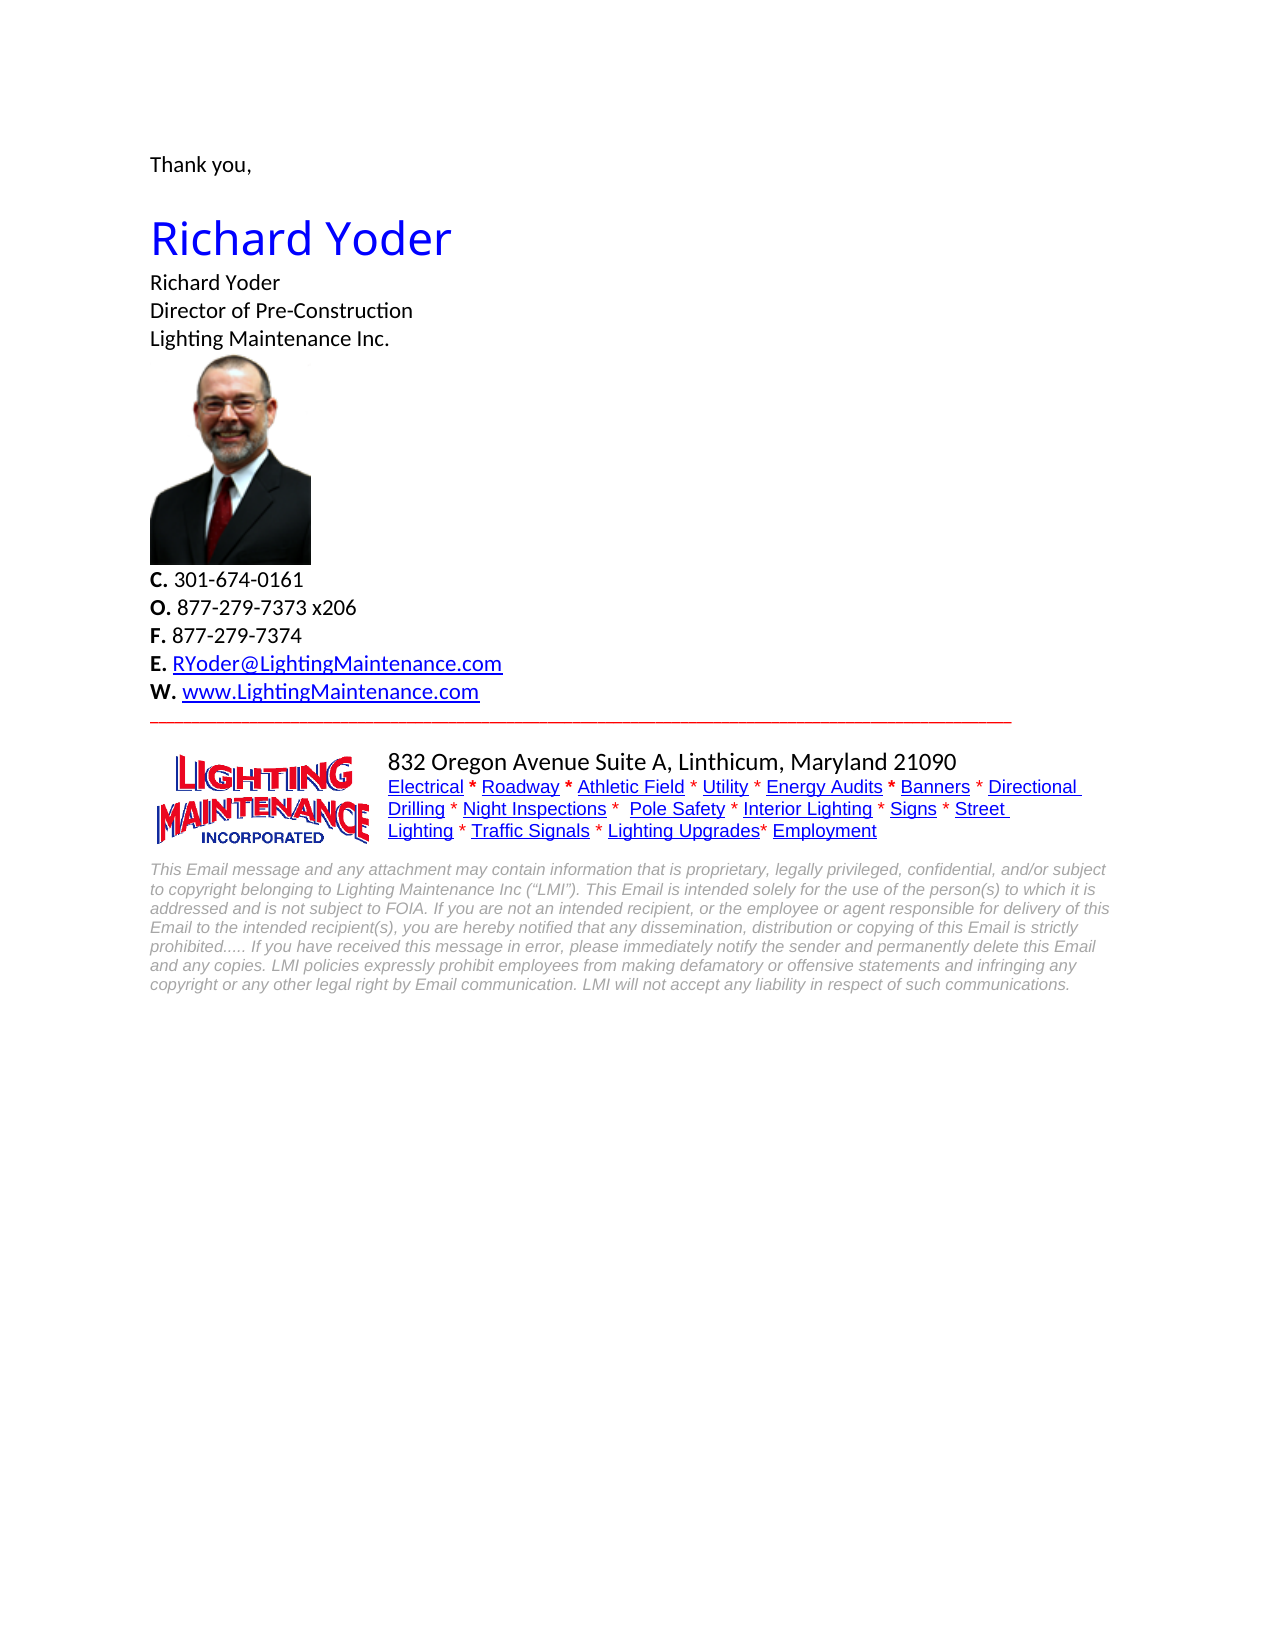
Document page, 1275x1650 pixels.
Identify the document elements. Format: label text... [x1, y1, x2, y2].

text Electrical * Roadway * Athletic Field * Utility * Energy Audits * Banners * Directional Drilling * Night Inspections * Pole Safety * Interior Lighting * Signs * Street Lighting * Traffic Signals * Lighting Upgrades* Employment [369, 776, 1125, 841]
text Lighting Maintenance Inc. [150, 324, 1125, 352]
text Thank you, [150, 150, 1125, 178]
text F. 877-279-7374 [150, 621, 1125, 649]
text Richard Yoder [150, 206, 1125, 268]
picture [150, 352, 311, 565]
text E. RYoder@LightingMaintenance.com [150, 649, 1125, 677]
picture [157, 754, 369, 846]
text W. www.LightingMaintenance.com [150, 677, 1125, 705]
text This Email message and any attachment may contain information that is proprietary, legally privileged, confidential, and/or subject to copyright belonging to Lighting Maintenance Inc (“LMI”). This Email is intended solely for the use of the person(s) to which it is addressed and is not subject to FOIA. If you are not an intended recipient, or the employee or agent responsible for delivery of this Email to the intended recipient(s), you are hereby notified that any dissemination, distribution or copying of this Email is strictly prohibited..... If you have received this message in error, please immediately notify the sender and permanently delete this Email and any copies. LMI policies expressly prohibit employees from making defamatory or offensive statements and infringing any copyright or any other legal right by Email communication. LMI will not accept any liability in respect of such communications. [150, 860, 1125, 994]
text O. 877-279-7373 x206 [150, 593, 1125, 621]
text Richard Yoder [150, 268, 1125, 296]
text ________________________________________________________________________________________________________ [150, 705, 1125, 725]
text Director of Pre-Construction [150, 296, 1125, 324]
text C. 301-674-0161 [150, 565, 1125, 593]
text 832 Oregon Avenue Suite A, Linthicum, Maryland 21090 [150, 746, 1125, 776]
